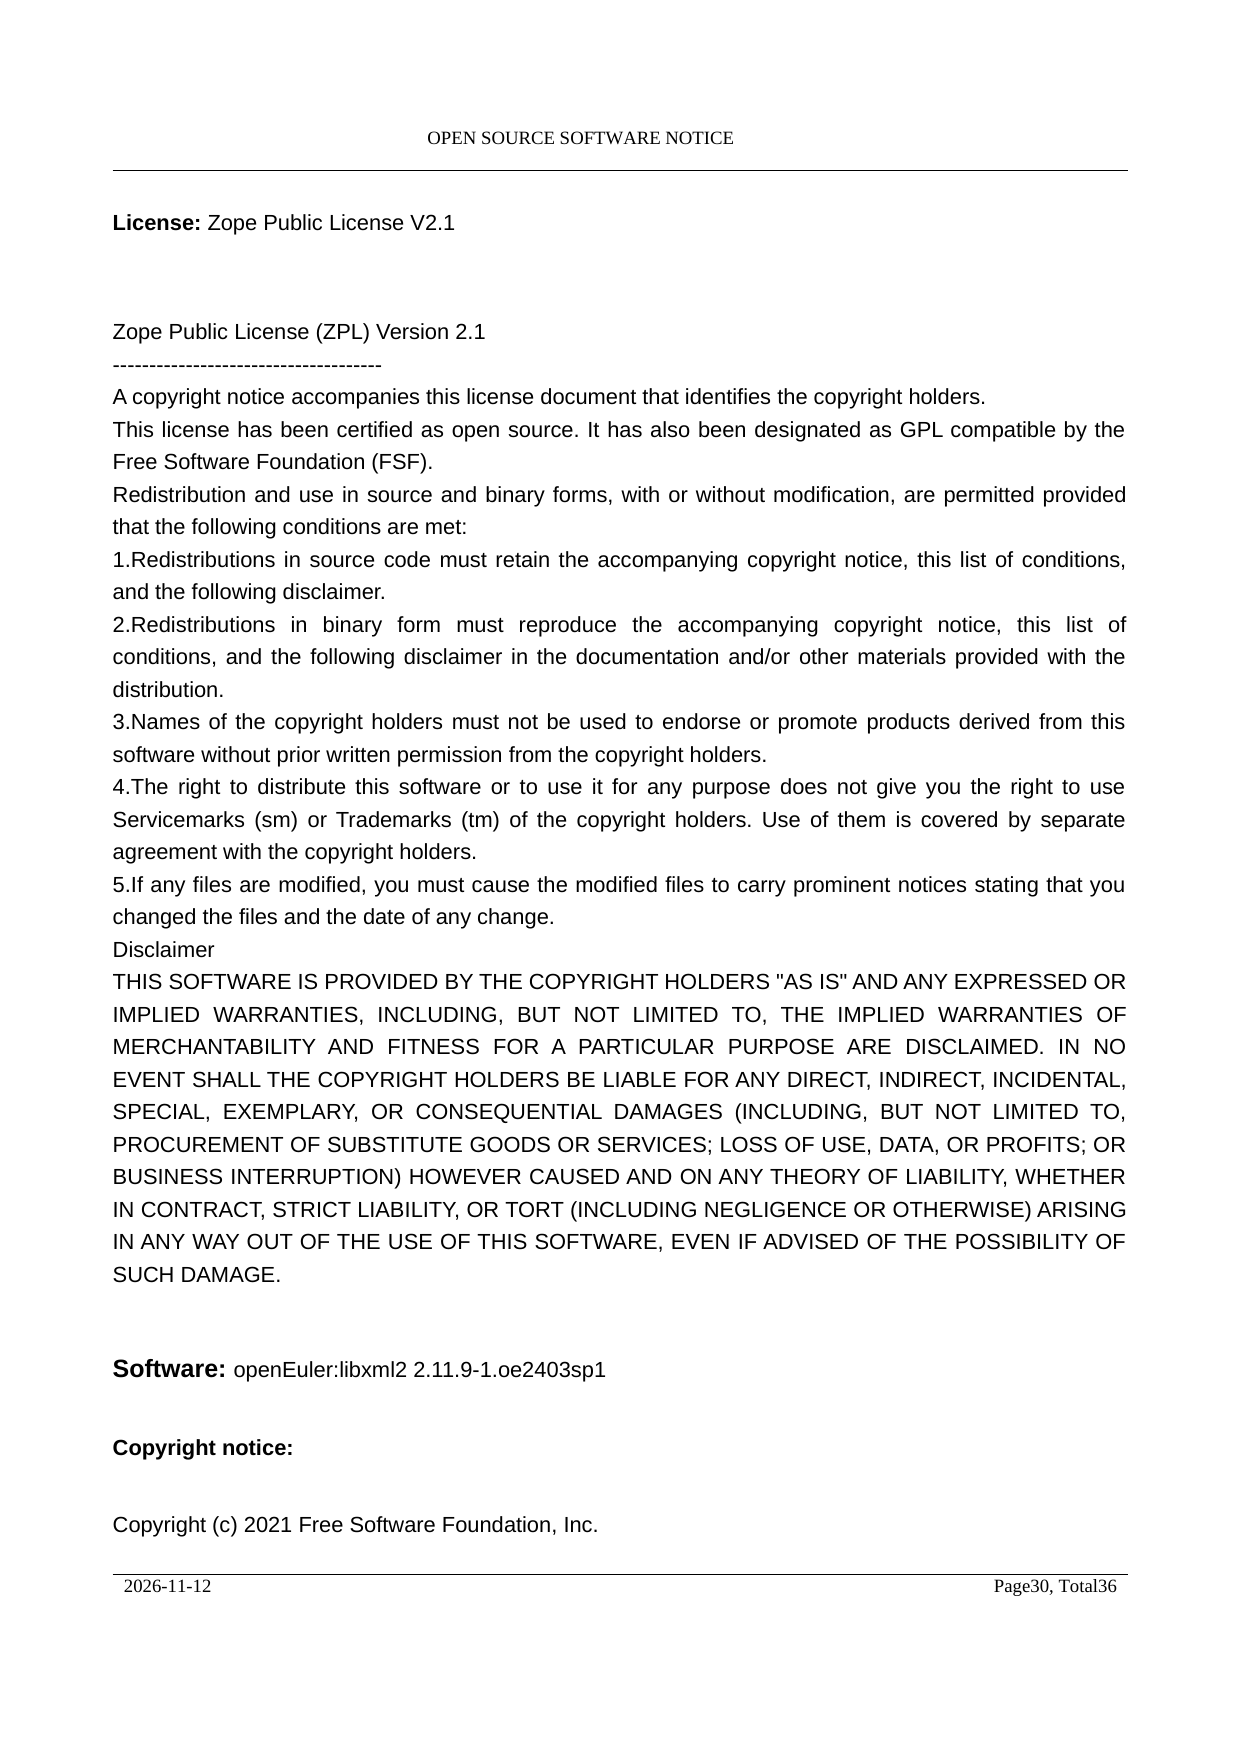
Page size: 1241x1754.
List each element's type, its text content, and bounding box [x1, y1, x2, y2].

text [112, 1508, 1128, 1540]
text Software: openEuler:libxml2 2.11.9-1.oe2403sp1 [112, 1352, 1128, 1385]
text Copyright notice: [112, 1431, 1128, 1463]
text Zope Public License (ZPL) Version 2.1 ------------------------------------- A copyright notice accompanies this license document that identifies the copyright holders. This license has been certified as open source. It has also been designated as GPL compatible by the Free Software Foundation (FSF). Redistribution and use in source and binary forms, with or without modification, are permitted provided that the following conditions are met: 1.Redistributions in source code must retain the accompanying copyright notice, this list of conditions, and the following disclaimer. 2.Redistributions in binary form must reproduce the accompanying copyright notice, this list of conditions, and the following disclaimer in the documentation and/or other materials provided with the distribution. 3.Names of the copyright holders must not be used to endorse or promote products derived from this software without prior written permission from the copyright holders. 4.The right to distribute this software or to use it for any purpose does not give you the right to use Servicemarks (sm) or Trademarks (tm) of the copyright holders. Use of them is covered by separate agreement with the copyright holders. 5.If any files are modified, you must cause the modified files to carry prominent notices stating that you changed the files and the date of any change. Disclaimer THIS SOFTWARE IS PROVIDED BY THE COPYRIGHT HOLDERS "AS IS" AND ANY EXPRESSED OR IMPLIED WARRANTIES, INCLUDING, BUT NOT LIMITED TO, THE IMPLIED WARRANTIES OF MERCHANTABILITY AND FITNESS FOR A PARTICULAR PURPOSE ARE DISCLAIMED. IN NO EVENT SHALL THE COPYRIGHT HOLDERS BE LIABLE FOR ANY DIRECT, INDIRECT, INCIDENTAL, SPECIAL, EXEMPLARY, OR CONSEQUENTIAL DAMAGES (INCLUDING, BUT NOT LIMITED TO, PROCUREMENT OF SUBSTITUTE GOODS OR SERVICES; LOSS OF USE, DATA, OR PROFITS; OR BUSINESS INTERRUPTION) HOWEVER CAUSED AND ON ANY THEORY OF LIABILITY, WHETHER IN CONTRACT, STRICT LIABILITY, OR TORT (INCLUDING NEGLIGENCE OR OTHERWISE) ARISING IN ANY WAY OUT OF THE USE OF THIS SOFTWARE, EVEN IF ADVISED OF THE POSSIBILITY OF SUCH DAMAGE. [112, 283, 1128, 1323]
text License: Zope Public License V2.1 [112, 206, 1128, 239]
